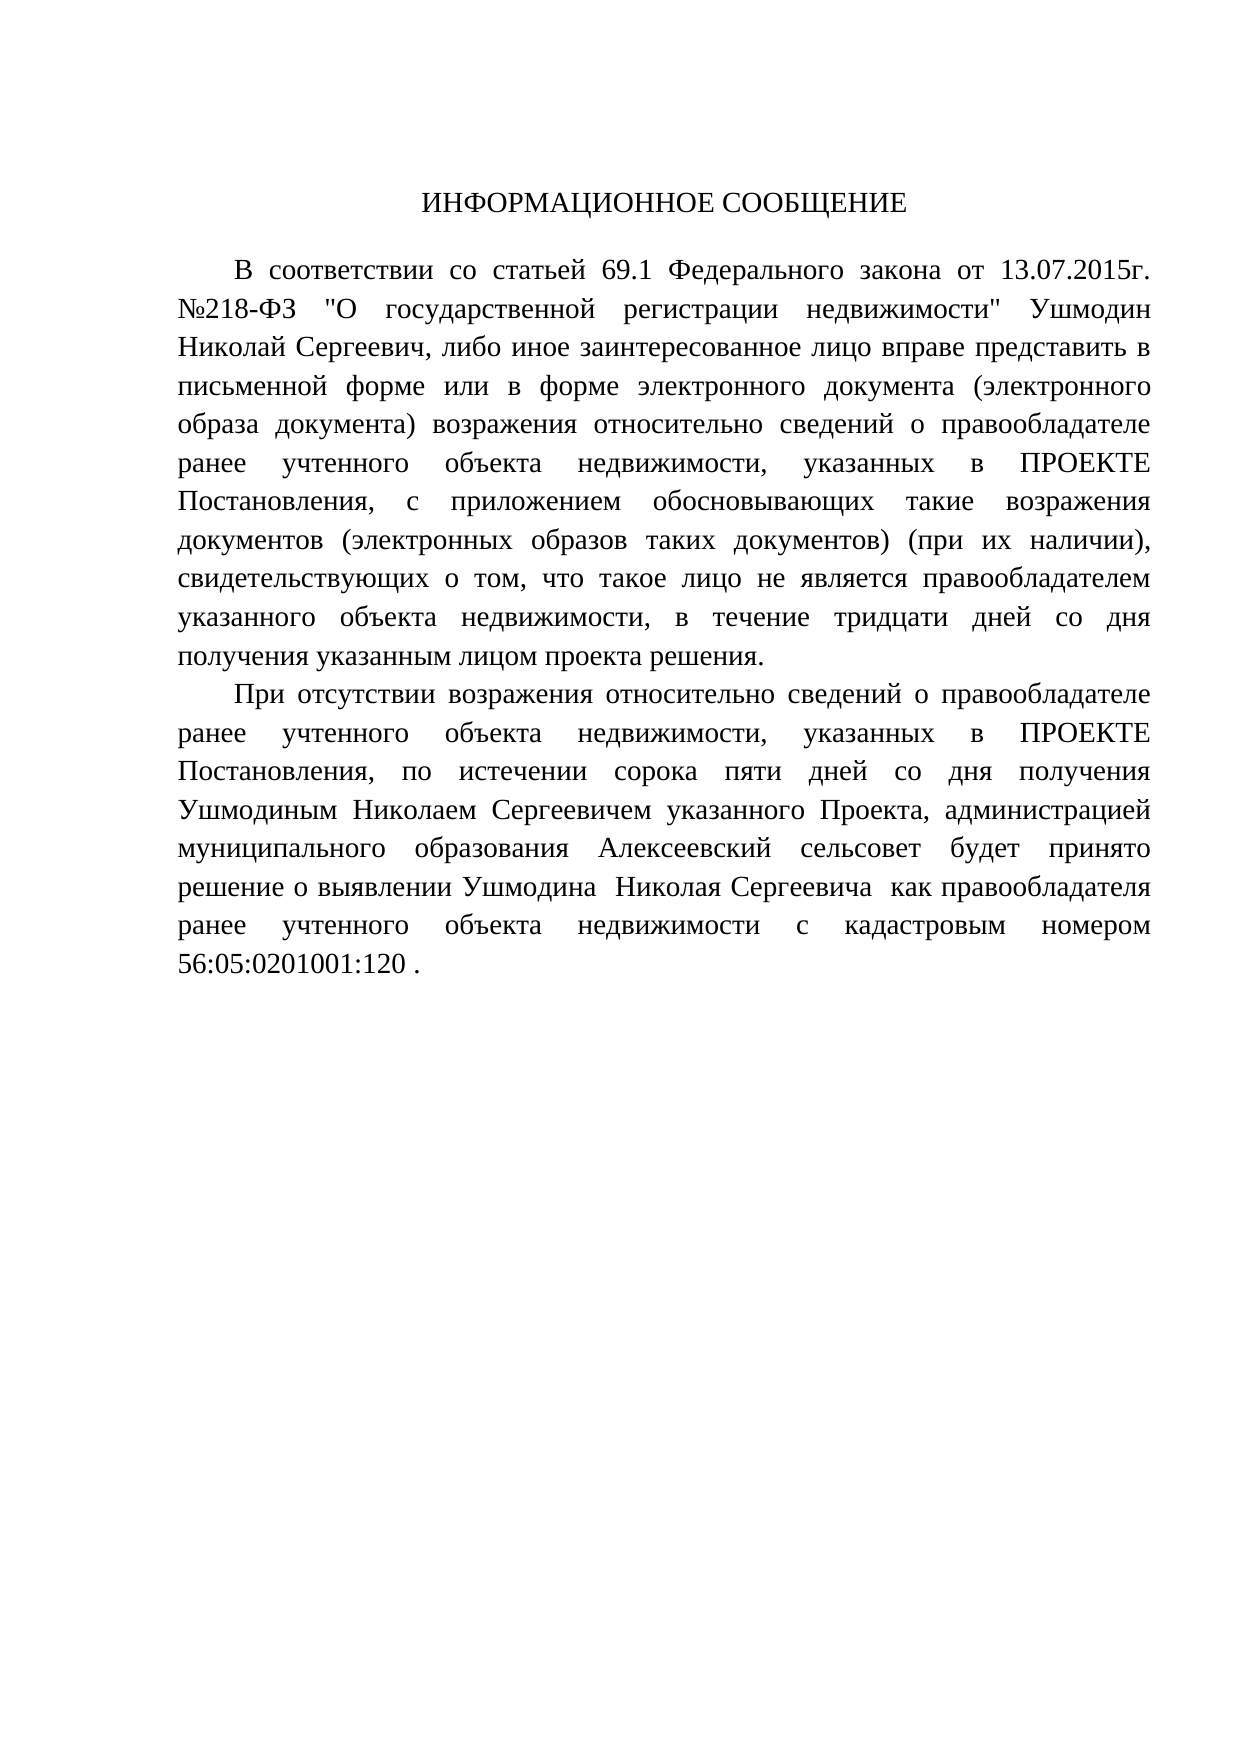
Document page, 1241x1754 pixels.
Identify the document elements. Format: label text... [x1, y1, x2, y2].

text В соответствии со статьей 69.1 Федерального закона от 13.07.2015г. №218-ФЗ "О государственной регистрации недвижимости" Ушмодин Николай Сергеевич, либо иное заинтересованное лицо вправе представить в письменной форме или в форме электронного документа (электронного образа документа) возражения относительно сведений о правообладателе ранее учтенного объекта недвижимости, указанных в ПРОЕКТЕ Постановления, с приложением обосновывающих такие возражения документов (электронных образов таких документов) (при их наличии), свидетельствующих о том, что такое лицо не является правообладателем указанного объекта недвижимости, в течение тридцати дней со дня получения указанным лицом проекта решения. [177, 252, 1152, 671]
text При отсутствии возражения относительно сведений о правообладателе ранее учтенного объекта недвижимости, указанных в ПРОЕКТЕ Постановления, по истечении сорока пяти дней со дня получения Ушмодиным Николаем Сергеевичем указанного Проекта, администрацией муниципального образования Алексеевский сельсовет будет принято решение о выявлении Ушмодина Николая Сергеевича как правообладателя ранее учтенного объекта недвижимости с кадастровым номером 56:05:0201001:120 . [177, 676, 1152, 979]
text ИНФОРМАЦИОННОЕ СООБЩЕНИЕ [177, 185, 1152, 219]
